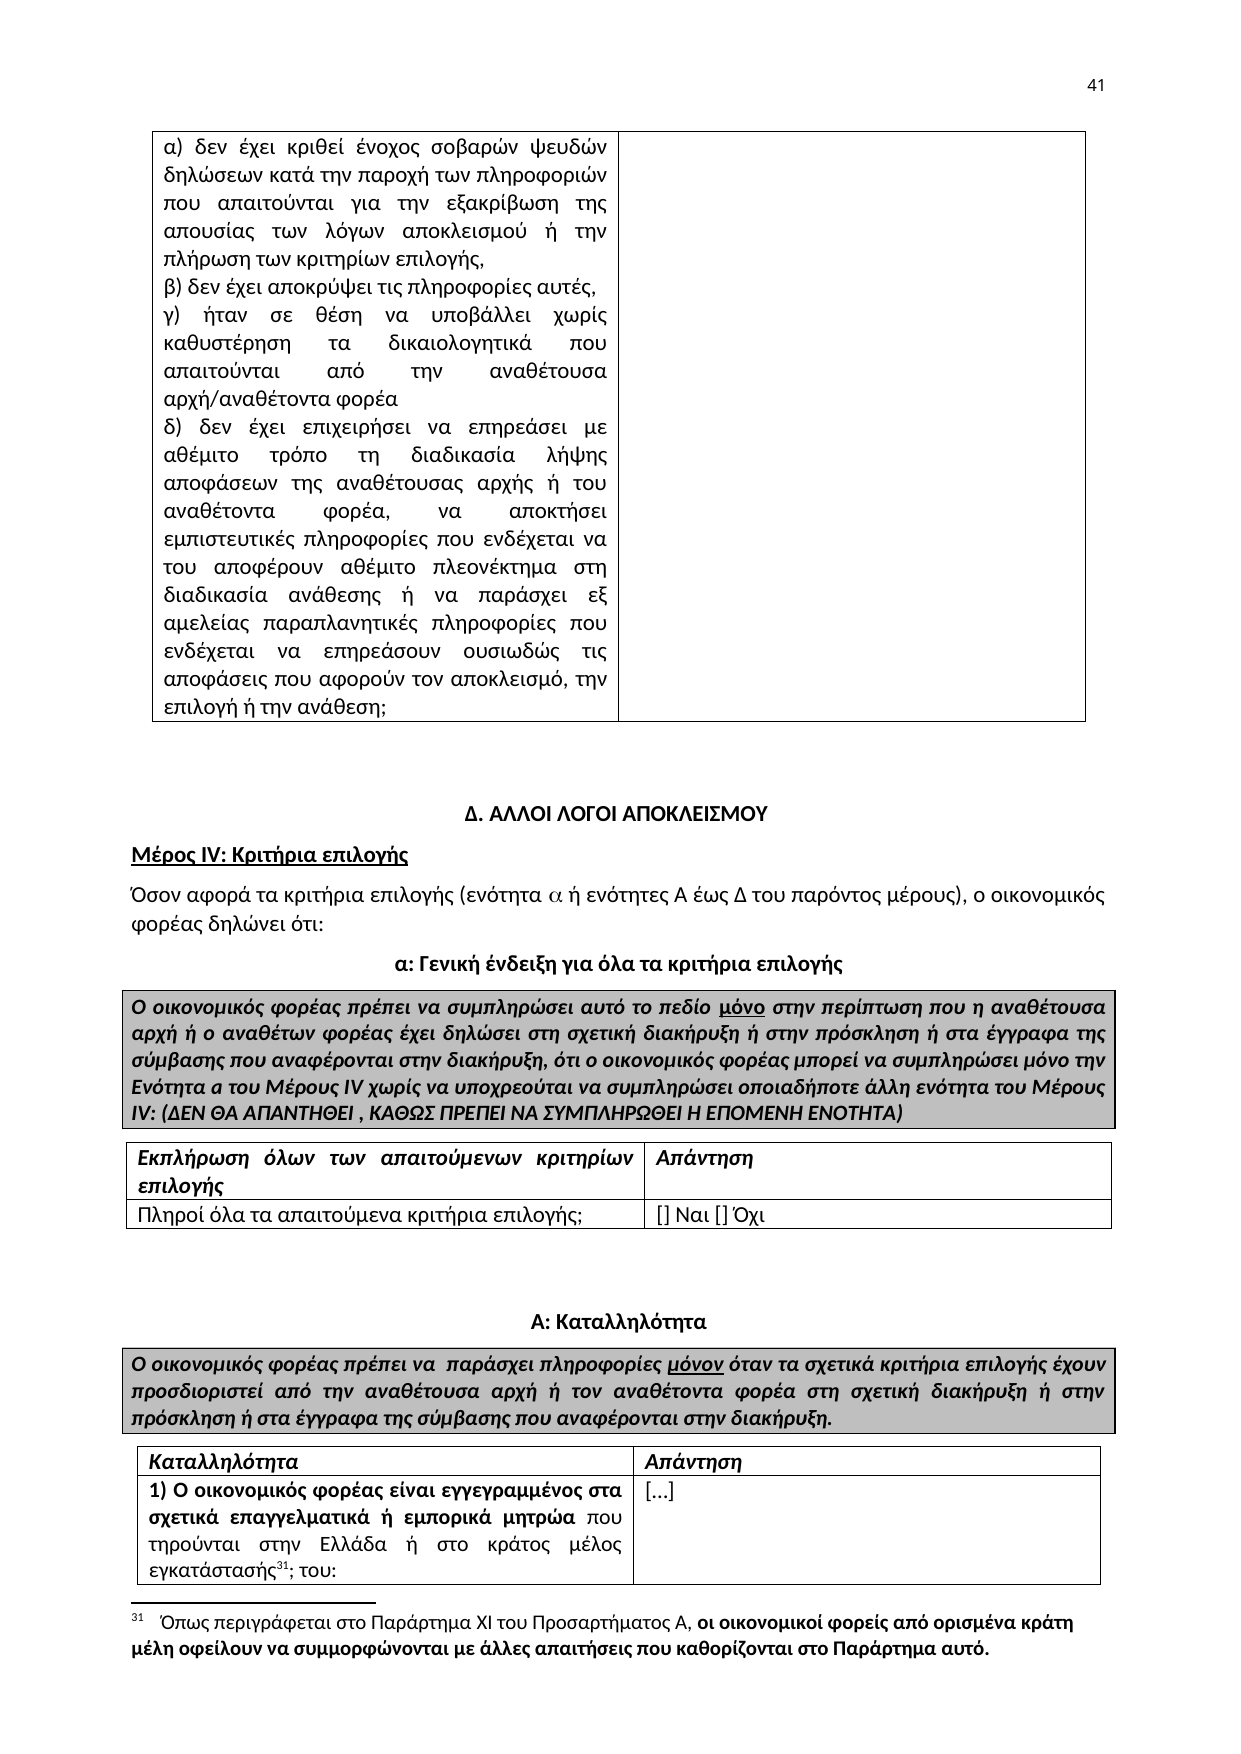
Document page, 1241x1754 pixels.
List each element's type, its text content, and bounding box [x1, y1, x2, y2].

text Α: Καταλληλότητα [131, 1307, 1106, 1335]
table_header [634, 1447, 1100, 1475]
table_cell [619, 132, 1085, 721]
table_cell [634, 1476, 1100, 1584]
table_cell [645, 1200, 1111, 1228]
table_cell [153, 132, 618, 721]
text α: Γενική ένδειξη για όλα τα κριτήρια επιλογής [131, 949, 1106, 977]
text Μέρος IV: Κριτήρια επιλογής [131, 840, 1106, 868]
text Όσον αφορά τα κριτήρια επιλογής (ενότητα  ή ενότητες Α έως Δ του παρόντος μέρους), ο οικονομικός φορέας δηλώνει ότι: [131, 881, 1106, 937]
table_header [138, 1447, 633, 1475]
text Ο οικονομικός φορέας πρέπει να παράσχει πληροφορίες μόνον όταν τα σχετικά κριτήρια επιλογής έχουν προσδιοριστεί από την αναθέτουσα αρχή ή τον αναθέτοντα φορέα στη σχετική διακήρυξη ή στην πρόσκληση ή στα έγγραφα της σύμβασης που αναφέρονται στην διακήρυξη. [123, 1349, 1114, 1433]
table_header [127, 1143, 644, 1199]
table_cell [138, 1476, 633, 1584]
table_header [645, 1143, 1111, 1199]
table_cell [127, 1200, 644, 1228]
text Δ. ΑΛΛΟΙ ΛΟΓΟΙ ΑΠΟΚΛΕΙΣΜΟΥ [131, 799, 1106, 828]
text Ο οικονομικός φορέας πρέπει να συμπληρώσει αυτό το πεδίο μόνο στην περίπτωση που η αναθέτουσα αρχή ή ο αναθέτων φορέας έχει δηλώσει στη σχετική διακήρυξη ή στην πρόσκληση ή στα έγγραφα της σύμβασης που αναφέρονται στην διακήρυξη, ότι ο οικονομικός φορέας μπορεί να συμπληρώσει μόνο την Ενότητα a του Μέρους ΙV χωρίς να υποχρεούται να συμπληρώσει οποιαδήποτε άλλη ενότητα του Μέρους ΙV: (ΔΕΝ ΘΑ ΑΠΑΝΤΗΘΕΙ , ΚΑΘΩΣ ΠΡΕΠΕΙ ΝΑ ΣΥΜΠΛΗΡΩΘΕΙ Η ΕΠΟΜΕΝΗ ΕΝΟΤΗΤΑ) [123, 991, 1114, 1128]
